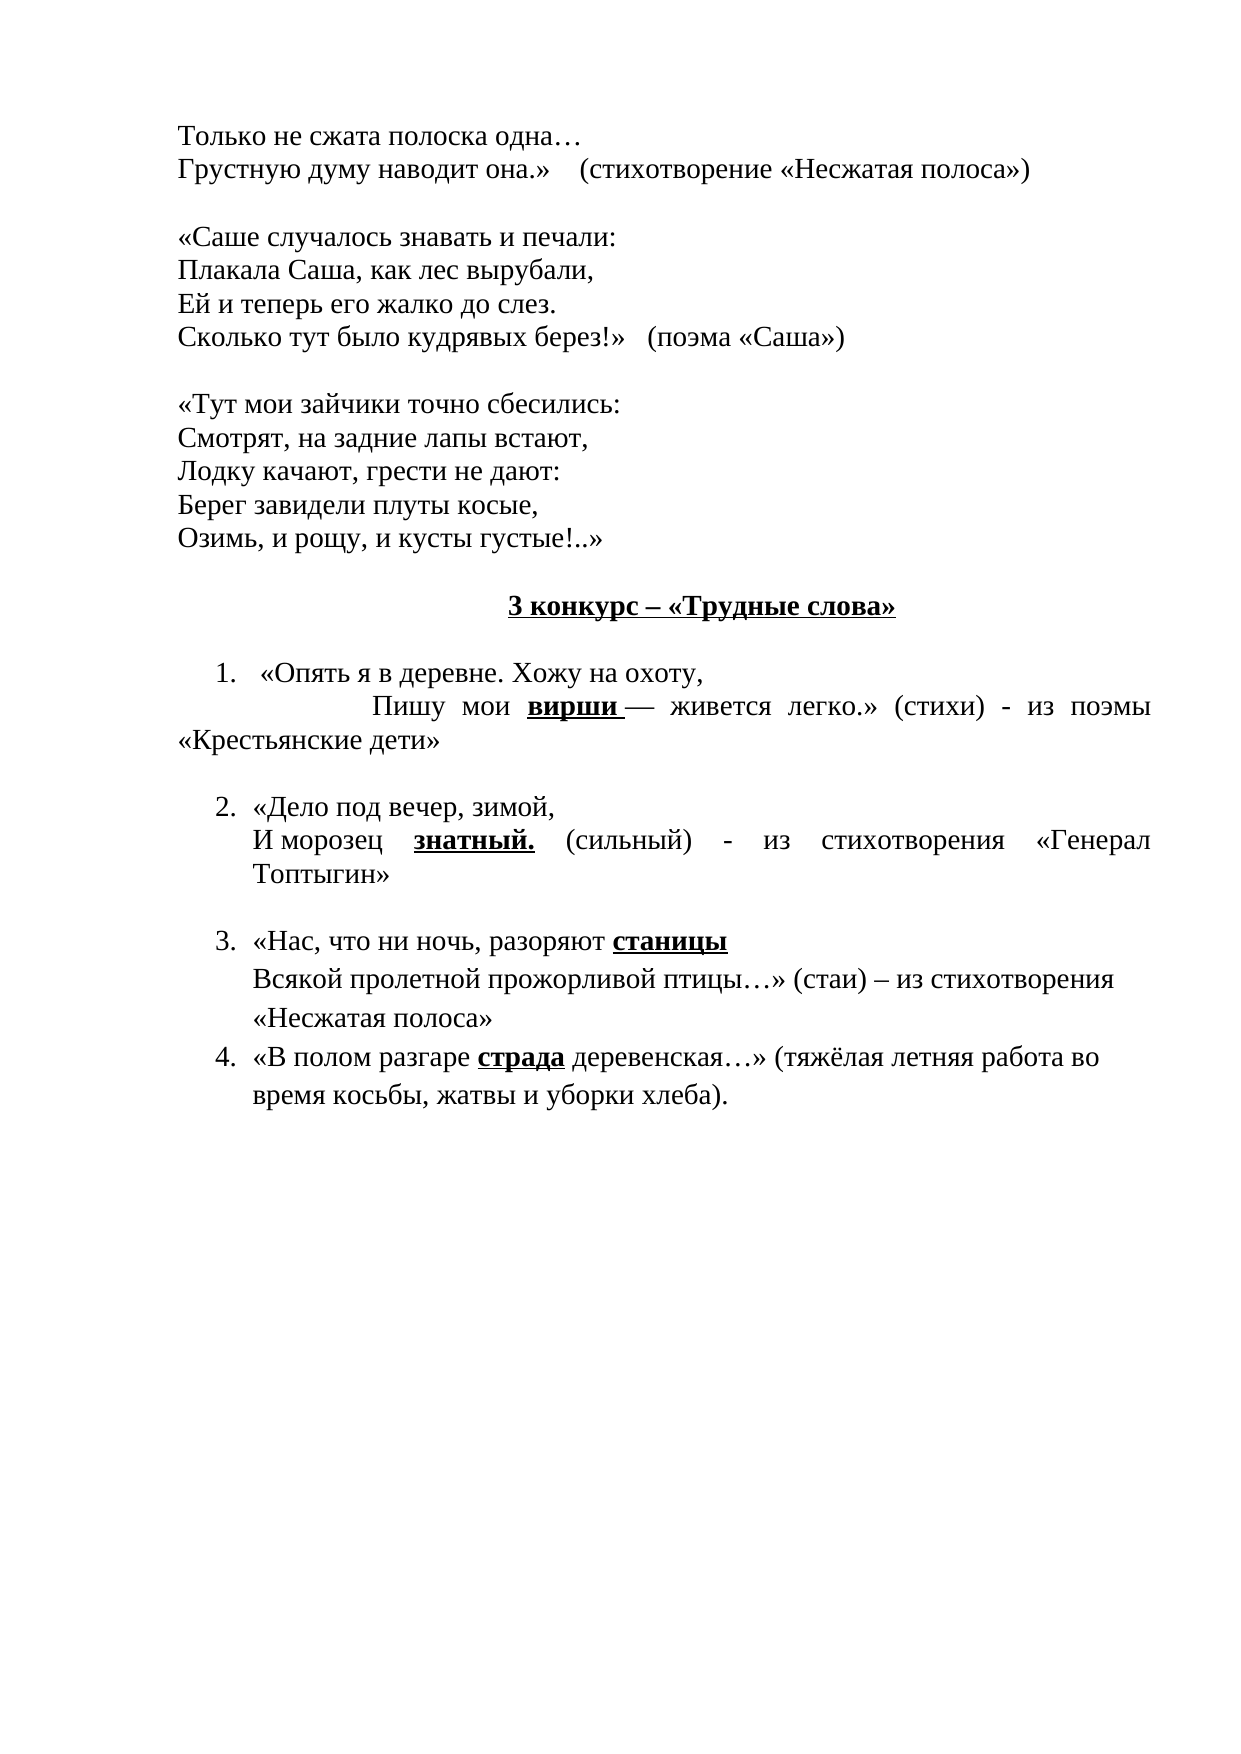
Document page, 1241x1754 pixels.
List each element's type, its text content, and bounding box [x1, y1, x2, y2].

text И морозец знатный. (сильный) - из стихотворения «Генерал Топтыгин» [252, 822, 1152, 889]
text «Саше случалось знавать и печали: Плакала Саша, как лес вырубали, [177, 219, 1152, 286]
text «Тут мои зайчики точно сбесились: Смотрят, на задние лапы встают, Лодку качают, грести не дают: Берег завидели плуты косые, Озимь, и рощу, и кусты густые!..» [177, 386, 1152, 554]
list «Дело под вечер, зимой, [215, 789, 1152, 822]
list «Опять я в деревне. Хожу на охоту, [215, 655, 1152, 688]
text Ей и теперь его жалко до слез. Сколько тут было кудрявых берез!» (поэма «Саша») [177, 286, 1152, 353]
text Только не сжата полоска одна… Грустную думу наводит она.» (стихотворение «Несжатая полоса») [177, 118, 1152, 185]
list «В полом разгаре страда деревенская…» (тяжёлая летняя работа во время косьбы, жатвы и уборки хлеба). [215, 1039, 1152, 1111]
text 3 конкурс – «Трудные слова» [252, 588, 1152, 621]
list «Нас, что ни ночь, разоряют станицы Всякой пролетной прожорливой птицы…» (стаи) – из стихотворения «Несжатая полоса» [215, 923, 1152, 1034]
text Пишу мои вирши — живется легко.» (стихи) - из поэмы «Крестьянские дети» [177, 688, 1152, 755]
